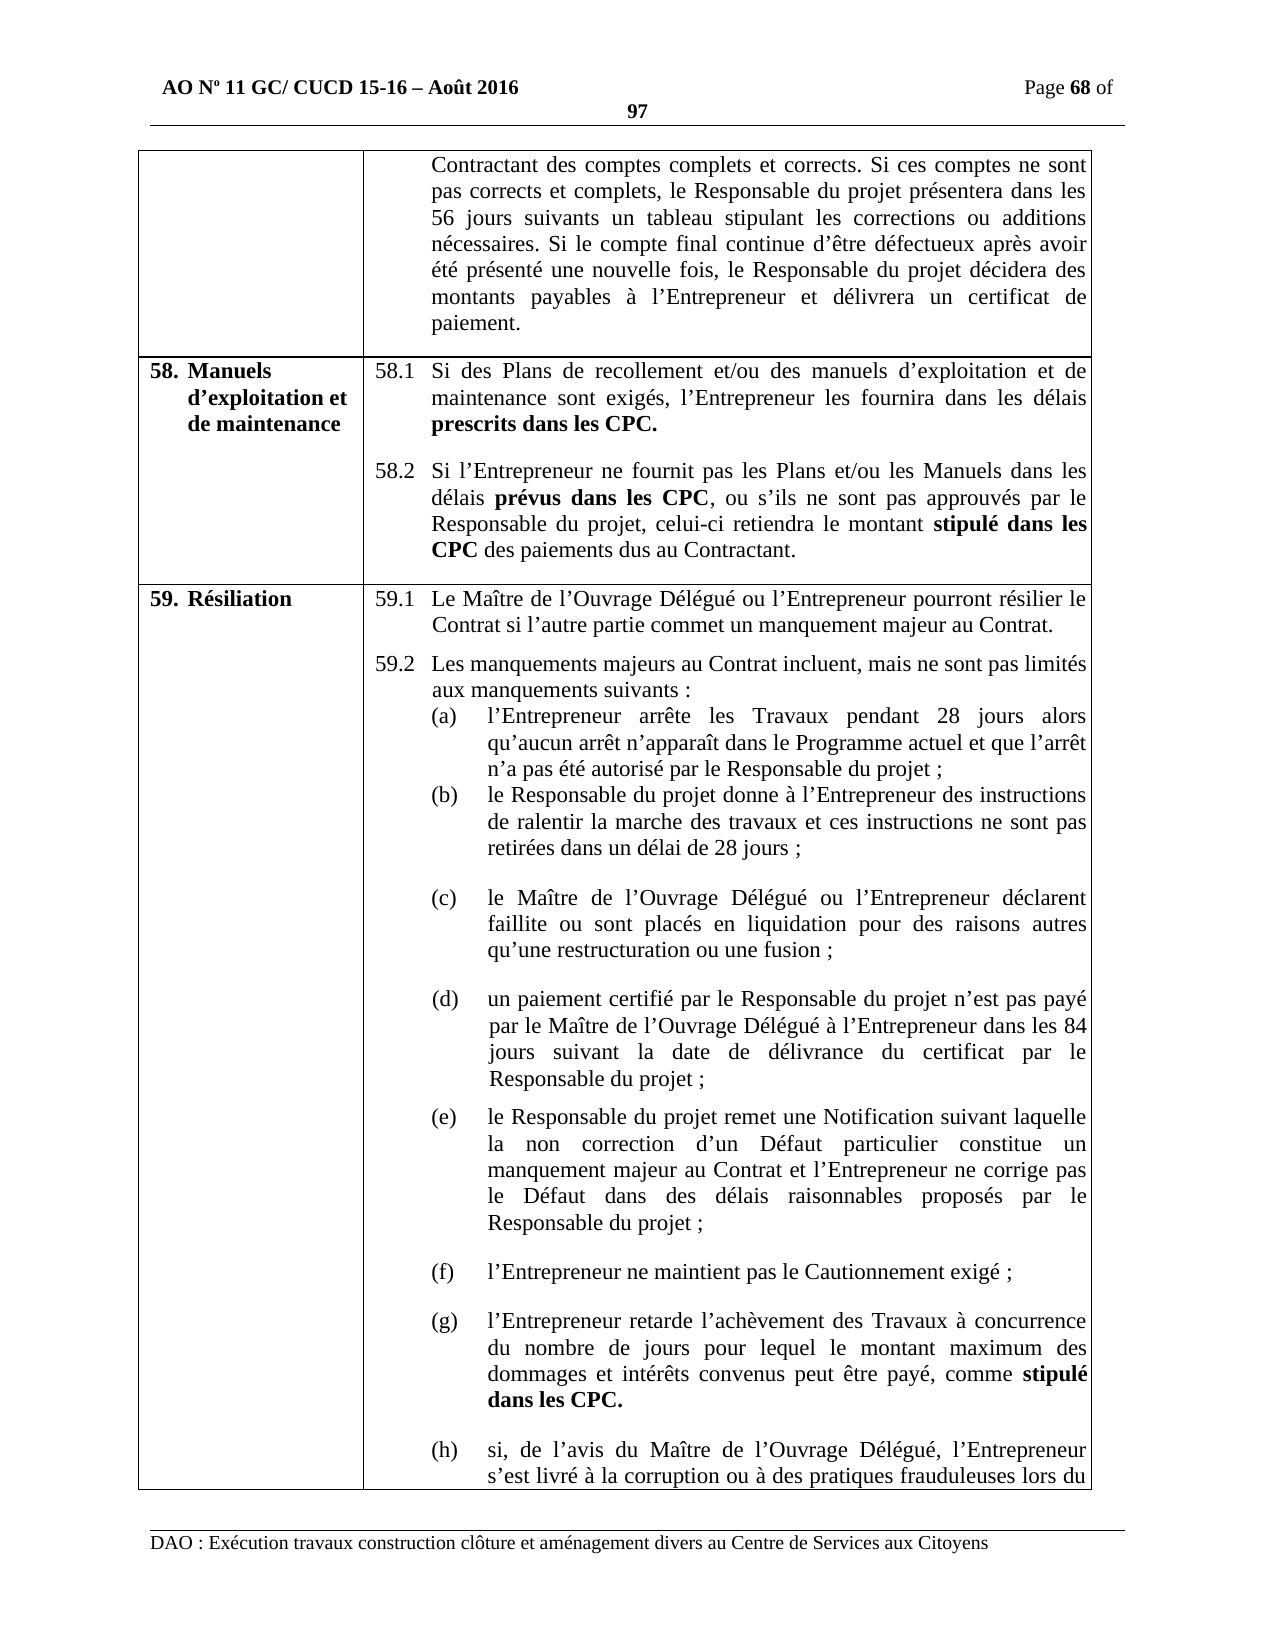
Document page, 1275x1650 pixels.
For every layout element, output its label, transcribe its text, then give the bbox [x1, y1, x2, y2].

table_cell 58.1 Si des Plans de recollement et/ou des manuels d’exploitation et de maintenance sont exigés, l’Entrepreneur les fournira dans les délais prescrits dans les CPC. 58.2 Si l’Entrepreneur ne fournit pas les Plans et/ou les Manuels dans les délais prévus dans les CPC, ou s’ils ne sont pas approuvés par le Responsable du projet, celui-ci retiendra le montant stipulé dans les CPC des paiements dus au Contractant. [364, 358, 1091, 583]
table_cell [364, 151, 1091, 356]
table_cell 59. Résiliation [139, 585, 363, 1488]
table_cell 58. Manuels d’exploitation et de maintenance [139, 358, 363, 583]
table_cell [139, 151, 363, 356]
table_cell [364, 585, 1091, 1488]
